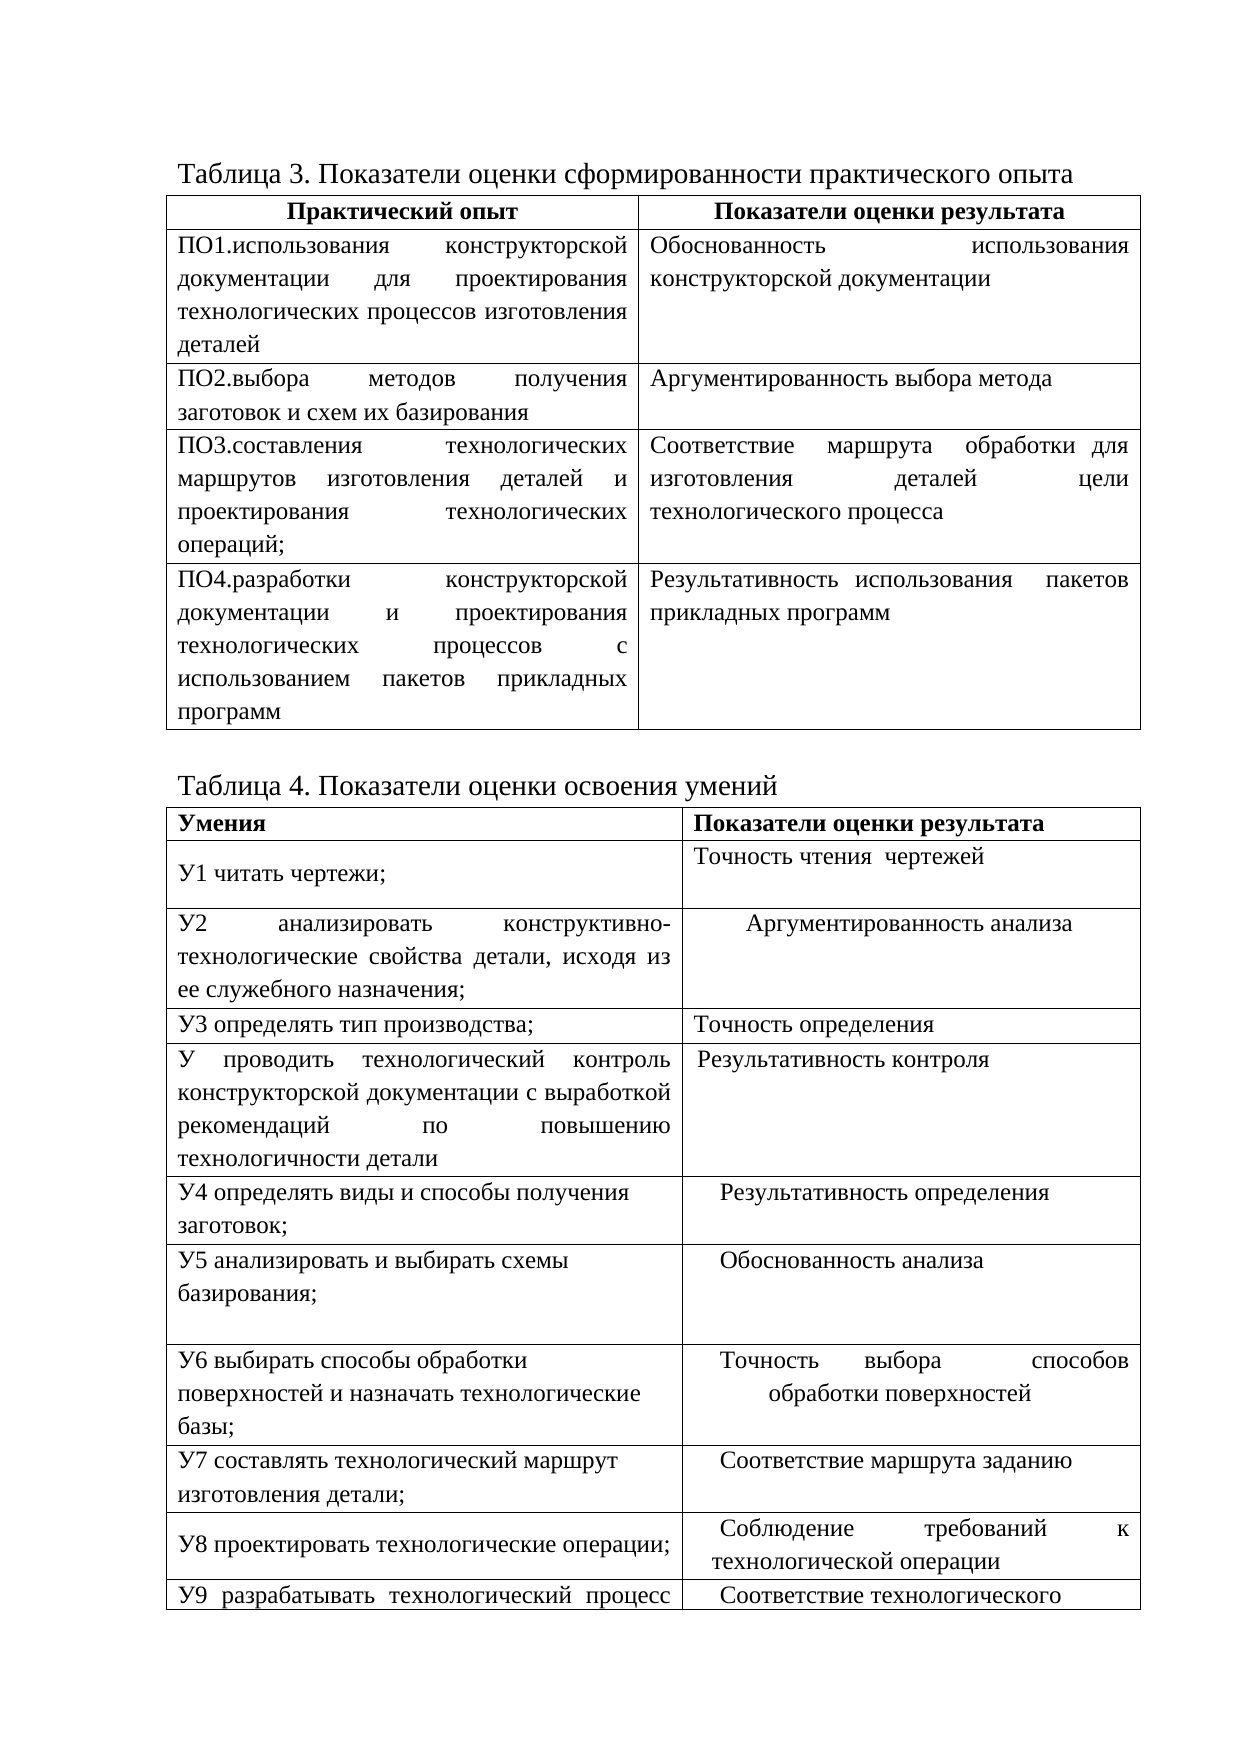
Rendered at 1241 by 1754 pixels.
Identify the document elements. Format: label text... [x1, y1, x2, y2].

table_cell ПО4.разработки конструкторской документации и проектирования технологических процессов с использованием пакетов прикладных программ [167, 564, 638, 728]
text Таблица 4. Показатели оценки освоения умений [177, 768, 1152, 802]
table_cell У6 выбирать способы обработки поверхностей и назначать технологические базы; [167, 1345, 682, 1444]
table_cell ПО1.использования конструкторской документации для проектирования технологических процессов изготовления деталей [167, 230, 638, 362]
table_cell Результативность определения [683, 1177, 1140, 1244]
table_cell Точность выбора способов обработки поверхностей [683, 1345, 1140, 1444]
table_header Практический опыт [167, 196, 638, 229]
table_cell У8 проектировать технологические операции; [167, 1513, 682, 1579]
table_cell У3 определять тип производства; [167, 1009, 682, 1043]
table_cell Точность определения [683, 1009, 1140, 1043]
table_header Показатели оценки результата [683, 808, 1140, 840]
table_cell У2 анализировать конструктивно-технологические свойства детали, исходя из ее служебного назначения; [167, 909, 682, 1008]
table_cell Соответствие маршрута заданию [683, 1446, 1140, 1512]
table_cell Обоснованность анализа [683, 1245, 1140, 1344]
table_cell ПО2.выбора методов получения заготовок и схем их базирования [167, 364, 638, 429]
table_cell Соблюдение требований к технологической операции [683, 1513, 1140, 1579]
table_cell У4 определять виды и способы получения заготовок; [167, 1177, 682, 1244]
table_header Умения [167, 808, 682, 840]
table_cell Обоснованность использования конструкторской документации [639, 230, 1140, 362]
table_header Показатели оценки результата [639, 196, 1140, 229]
table_cell Результативность контроля [683, 1044, 1140, 1176]
table_cell У1 читать чертежи; [167, 841, 682, 907]
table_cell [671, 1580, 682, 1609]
table_cell Соответствие маршрута обработки для изготовления деталей цели технологического процесса [639, 430, 1140, 563]
table_cell У7 составлять технологический маршрут изготовления детали; [167, 1446, 682, 1512]
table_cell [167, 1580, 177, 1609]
table_cell Точность чтения чертежей [683, 841, 1140, 907]
table_cell У проводить технологический контроль конструкторской документации с выработкой рекомендаций по повышению технологичности детали [167, 1044, 682, 1176]
table_cell Аргументированность анализа [683, 909, 1140, 1008]
text Таблица 3. Показатели оценки сформированности практического опыта [177, 157, 1152, 190]
table_cell Результативность использования пакетов прикладных программ [639, 564, 1140, 728]
table_cell У5 анализировать и выбирать схемы базирования; [167, 1245, 682, 1344]
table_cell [683, 1580, 1140, 1609]
table_cell Аргументированность выбора метода [639, 364, 1140, 429]
table_cell ПО3.составления технологических маршрутов изготовления деталей и проектирования технологических операций; [167, 430, 638, 563]
